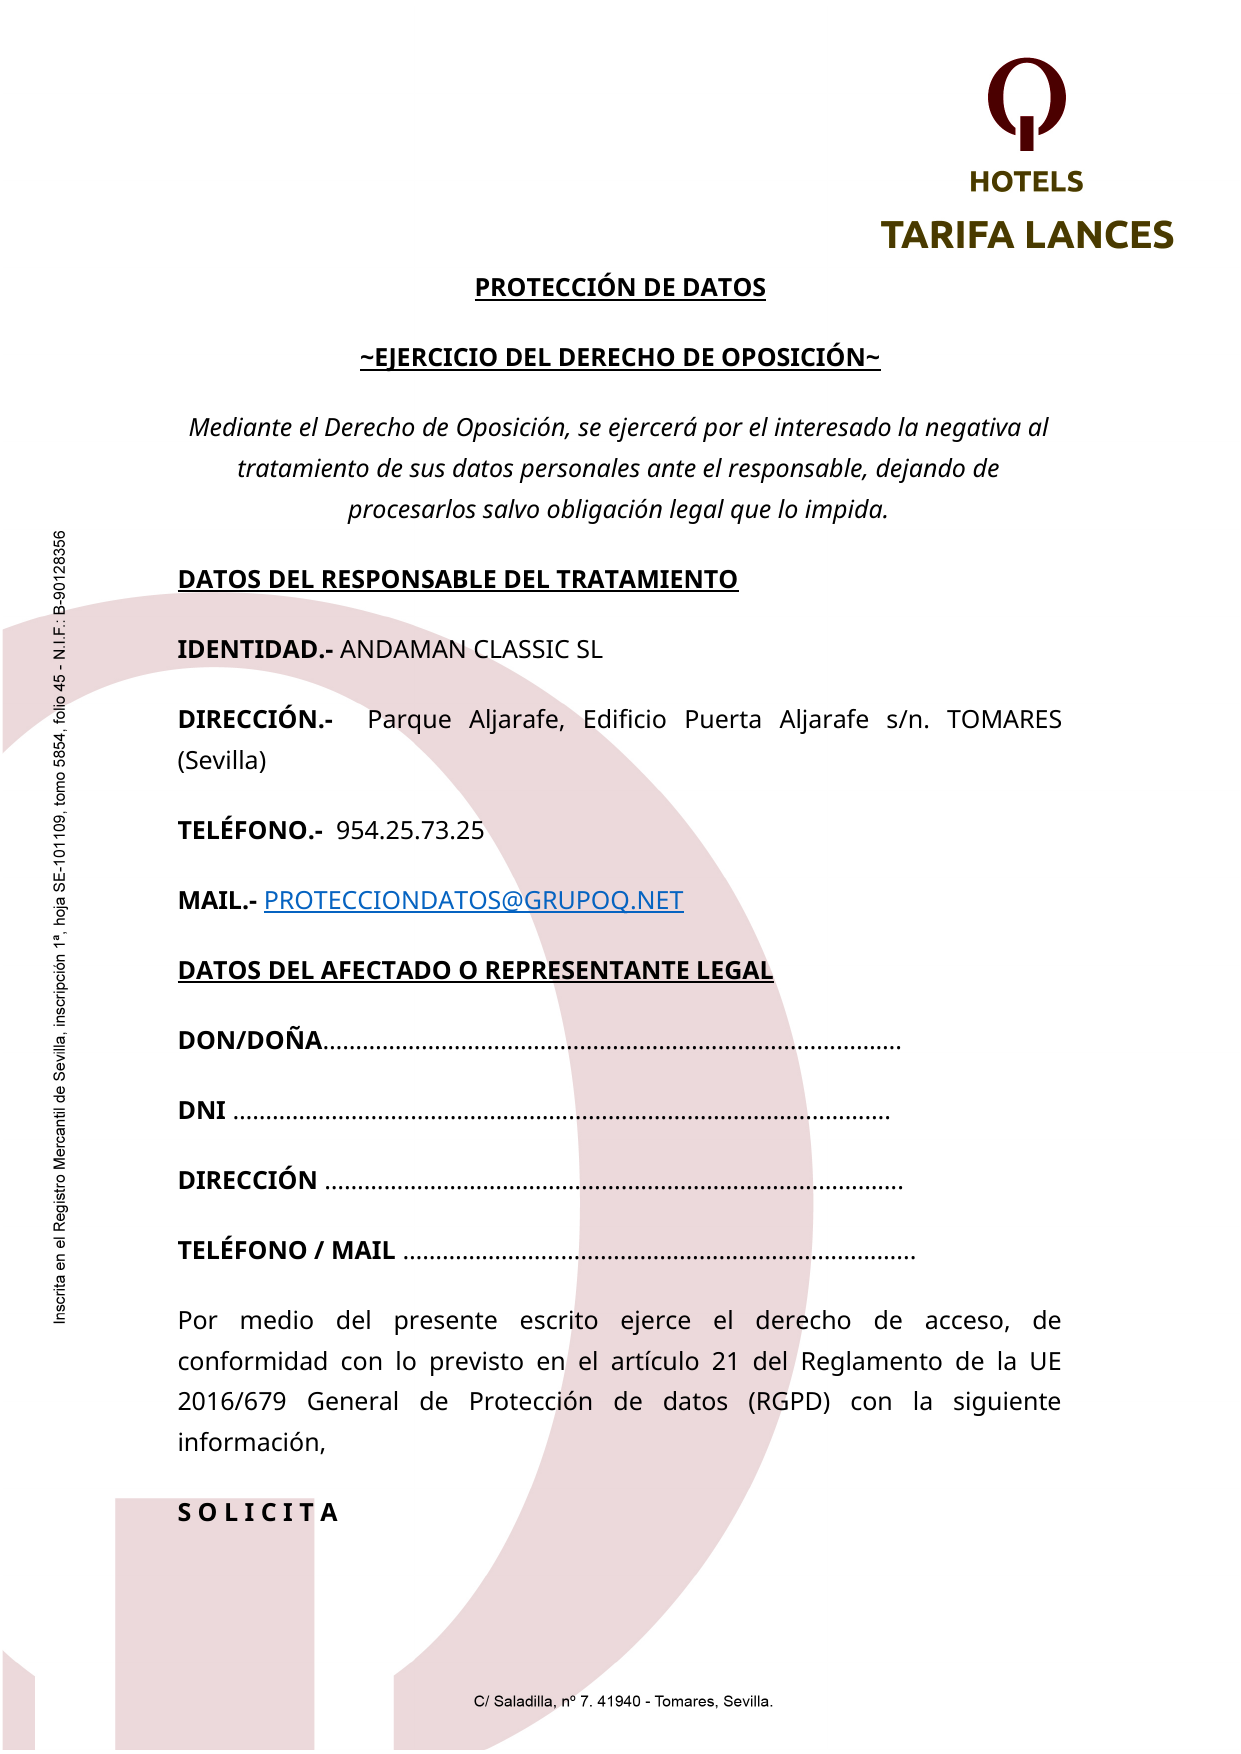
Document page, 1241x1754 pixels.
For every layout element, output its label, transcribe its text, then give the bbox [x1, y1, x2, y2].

text TELÉFONO.- 954.25.73.25 [177, 812, 1063, 846]
text MAIL.- PROTECCIONDATOS@GRUPOQ.NET [177, 882, 1063, 916]
text IDENTIDAD.- ANDAMAN CLASSIC SL [177, 632, 1063, 666]
text DIRECCIÓN.- Parque Aljarafe, Edificio Puerta Aljarafe s/n. TOMARES (Sevilla) [177, 702, 1063, 776]
text PROTECCIÓN DE DATOS [177, 270, 1063, 304]
text TELÉFONO / MAIL …………………………………………………………………... [177, 1232, 1063, 1266]
text Mediante el Derecho de Oposición, se ejercerá por el interesado la negativa al tratamiento de sus datos personales ante el responsable, dejando de procesarlos salvo obligación legal que lo impida. [177, 410, 1063, 526]
picture [2, 6, 1241, 1750]
text DNI ………………………………………………………………………………………. [177, 1092, 1063, 1126]
text DATOS DEL AFECTADO O REPRESENTANTE LEGAL [177, 952, 1063, 986]
text DATOS DEL RESPONSABLE DEL TRATAMIENTO [177, 562, 1063, 596]
text DON/DOÑA……………………………………………………………………………. [177, 1022, 1063, 1056]
text S O L I C I T A [177, 1495, 1063, 1529]
text DIRECCIÓN ……………………………………………………………………………. [177, 1162, 1063, 1196]
text Por medio del presente escrito ejerce el derecho de acceso, de conformidad con lo previsto en el artículo 21 del Reglamento de la UE 2016/679 General de Protección de datos (RGPD) con la siguiente información, [177, 1302, 1063, 1459]
text ~EJERCICIO DEL DERECHO DE OPOSICIÓN~ [177, 340, 1063, 374]
